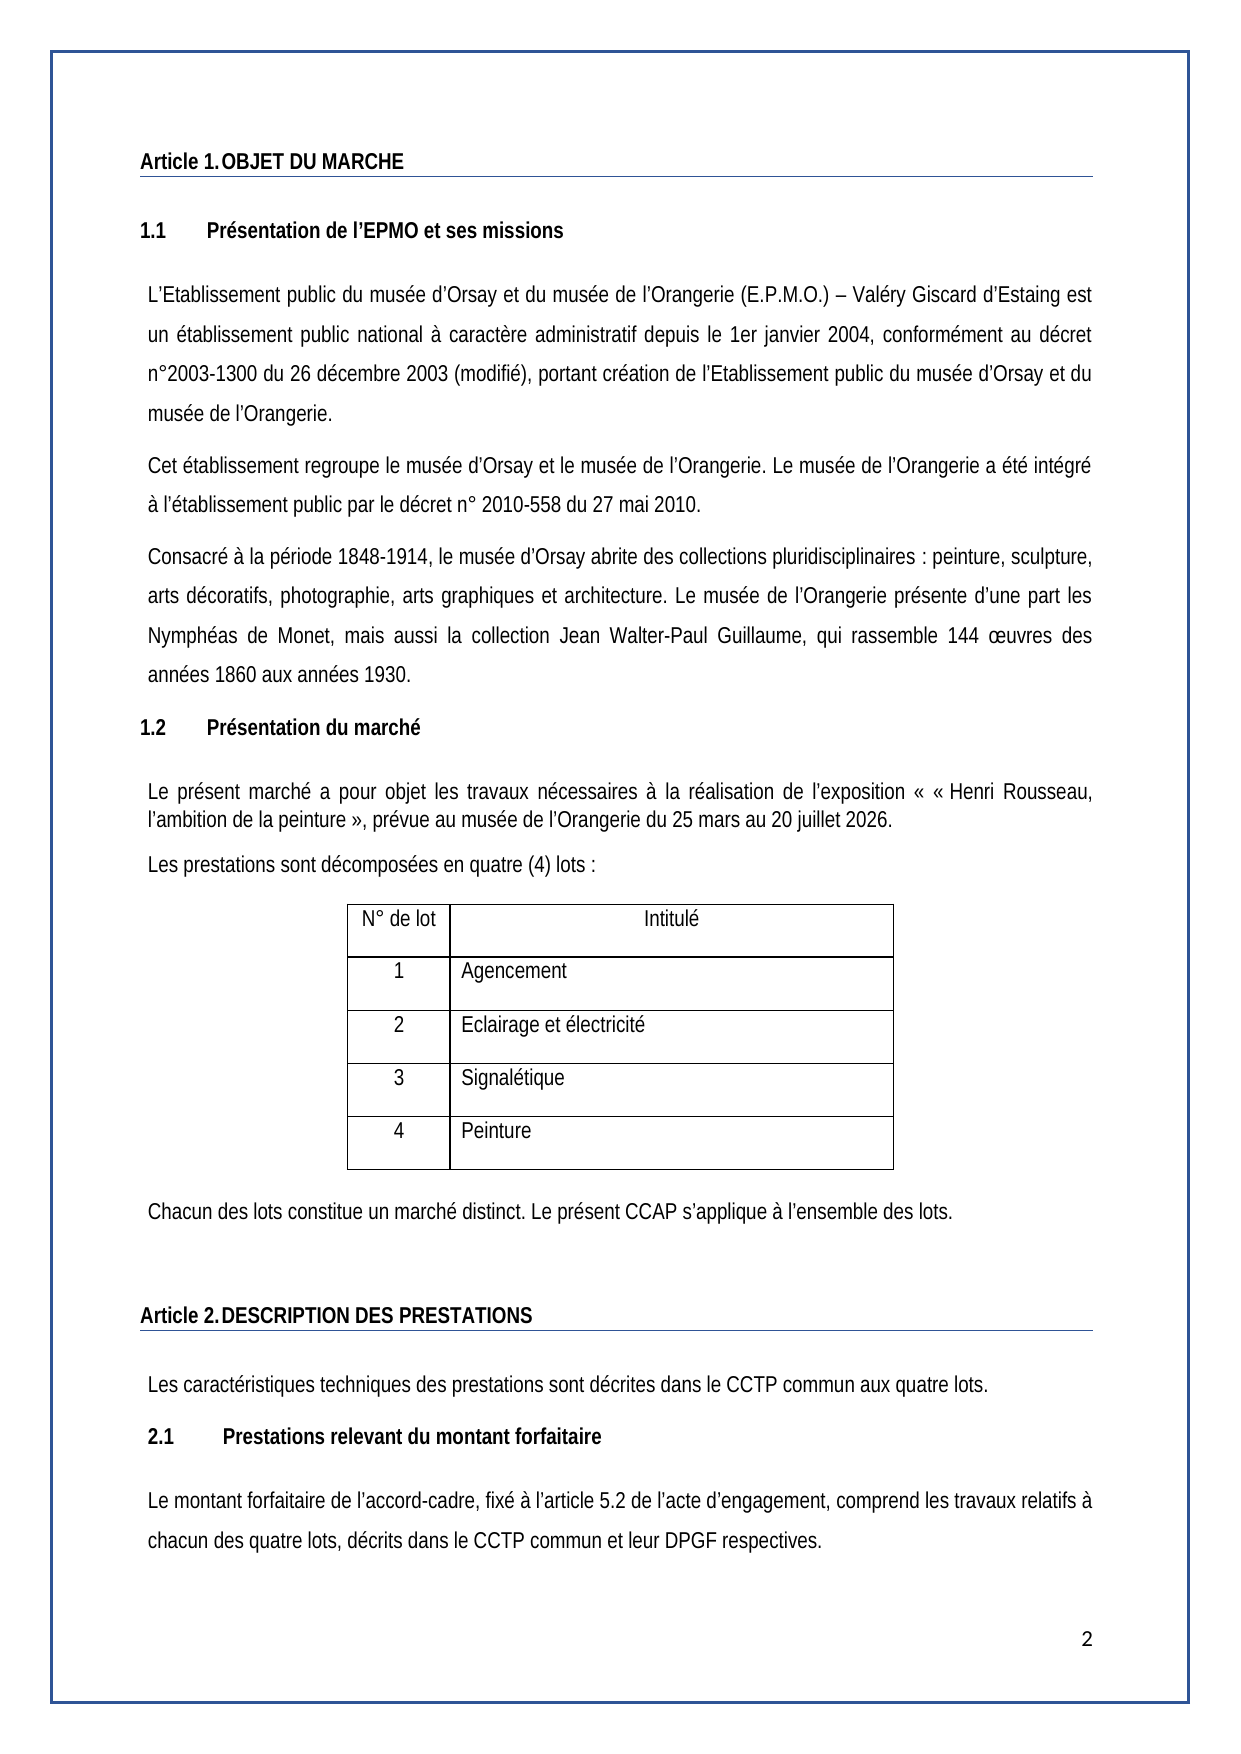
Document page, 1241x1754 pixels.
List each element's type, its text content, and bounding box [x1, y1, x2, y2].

list Prestations relevant du montant forfaitaire [148, 1423, 1093, 1449]
table_cell Agencement [451, 958, 893, 1009]
text Le montant forfaitaire de l’accord-cadre, fixé à l’article 5.2 de l’acte d’engagement, comprend les travaux relatifs à chacun des quatre lots, décrits dans le CCTP commun et leur DPGF respectives. [148, 1487, 1093, 1553]
text L’Etablissement public du musée d’Orsay et du musée de l’Orangerie (E.P.M.O.) – Valéry Giscard d’Estaing est un établissement public national à caractère administratif depuis le 1er janvier 2004, conformément au décret n°2003-1300 du 26 décembre 2003 (modifié), portant création de l’Etablissement public du musée d’Orsay et du musée de l’Orangerie. [148, 281, 1093, 426]
table_cell 4 [348, 1117, 449, 1168]
table_header N° de lot [348, 905, 449, 956]
table_cell 1 [348, 958, 449, 1009]
table_cell 2 [348, 1011, 449, 1062]
text Les caractéristiques techniques des prestations sont décrites dans le CCTP commun aux quatre lots. [148, 1371, 1093, 1397]
text Les prestations sont décomposées en quatre (4) lots : [148, 851, 1093, 878]
list Présentation du marché [140, 713, 1093, 740]
list OBJET DU MARCHE [140, 148, 1093, 176]
table_cell Eclairage et électricité [451, 1011, 893, 1062]
table_cell Peinture [451, 1117, 893, 1168]
text Cet établissement regroupe le musée d’Orsay et le musée de l’Orangerie. Le musée de l’Orangerie a été intégré à l’établissement public par le décret n° 2010-558 du 27 mai 2010. [148, 452, 1093, 517]
text Chacun des lots constitue un marché distinct. Le présent CCAP s’applique à l’ensemble des lots. [148, 1198, 1093, 1224]
table_header Intitulé [451, 905, 893, 956]
table_cell Signalétique [451, 1064, 893, 1116]
text Le présent marché a pour objet les travaux nécessaires à la réalisation de l’exposition « « Henri Rousseau, l’ambition de la peinture », prévue au musée de l’Orangerie du 25 mars au 20 juillet 2026. [148, 778, 1093, 833]
text Consacré à la période 1848-1914, le musée d’Orsay abrite des collections pluridisciplinaires : peinture, sculpture, arts décoratifs, photographie, arts graphiques et architecture. Le musée de l’Orangerie présente d’une part les Nymphéas de Monet, mais aussi la collection Jean Walter-Paul Guillaume, qui rassemble 144 œuvres des années 1860 aux années 1930. [148, 543, 1093, 688]
list Présentation de l’EPMO et ses missions [140, 217, 1093, 243]
list DESCRIPTION DES PRESTATIONS [140, 1302, 1093, 1330]
table_cell 3 [348, 1064, 449, 1116]
